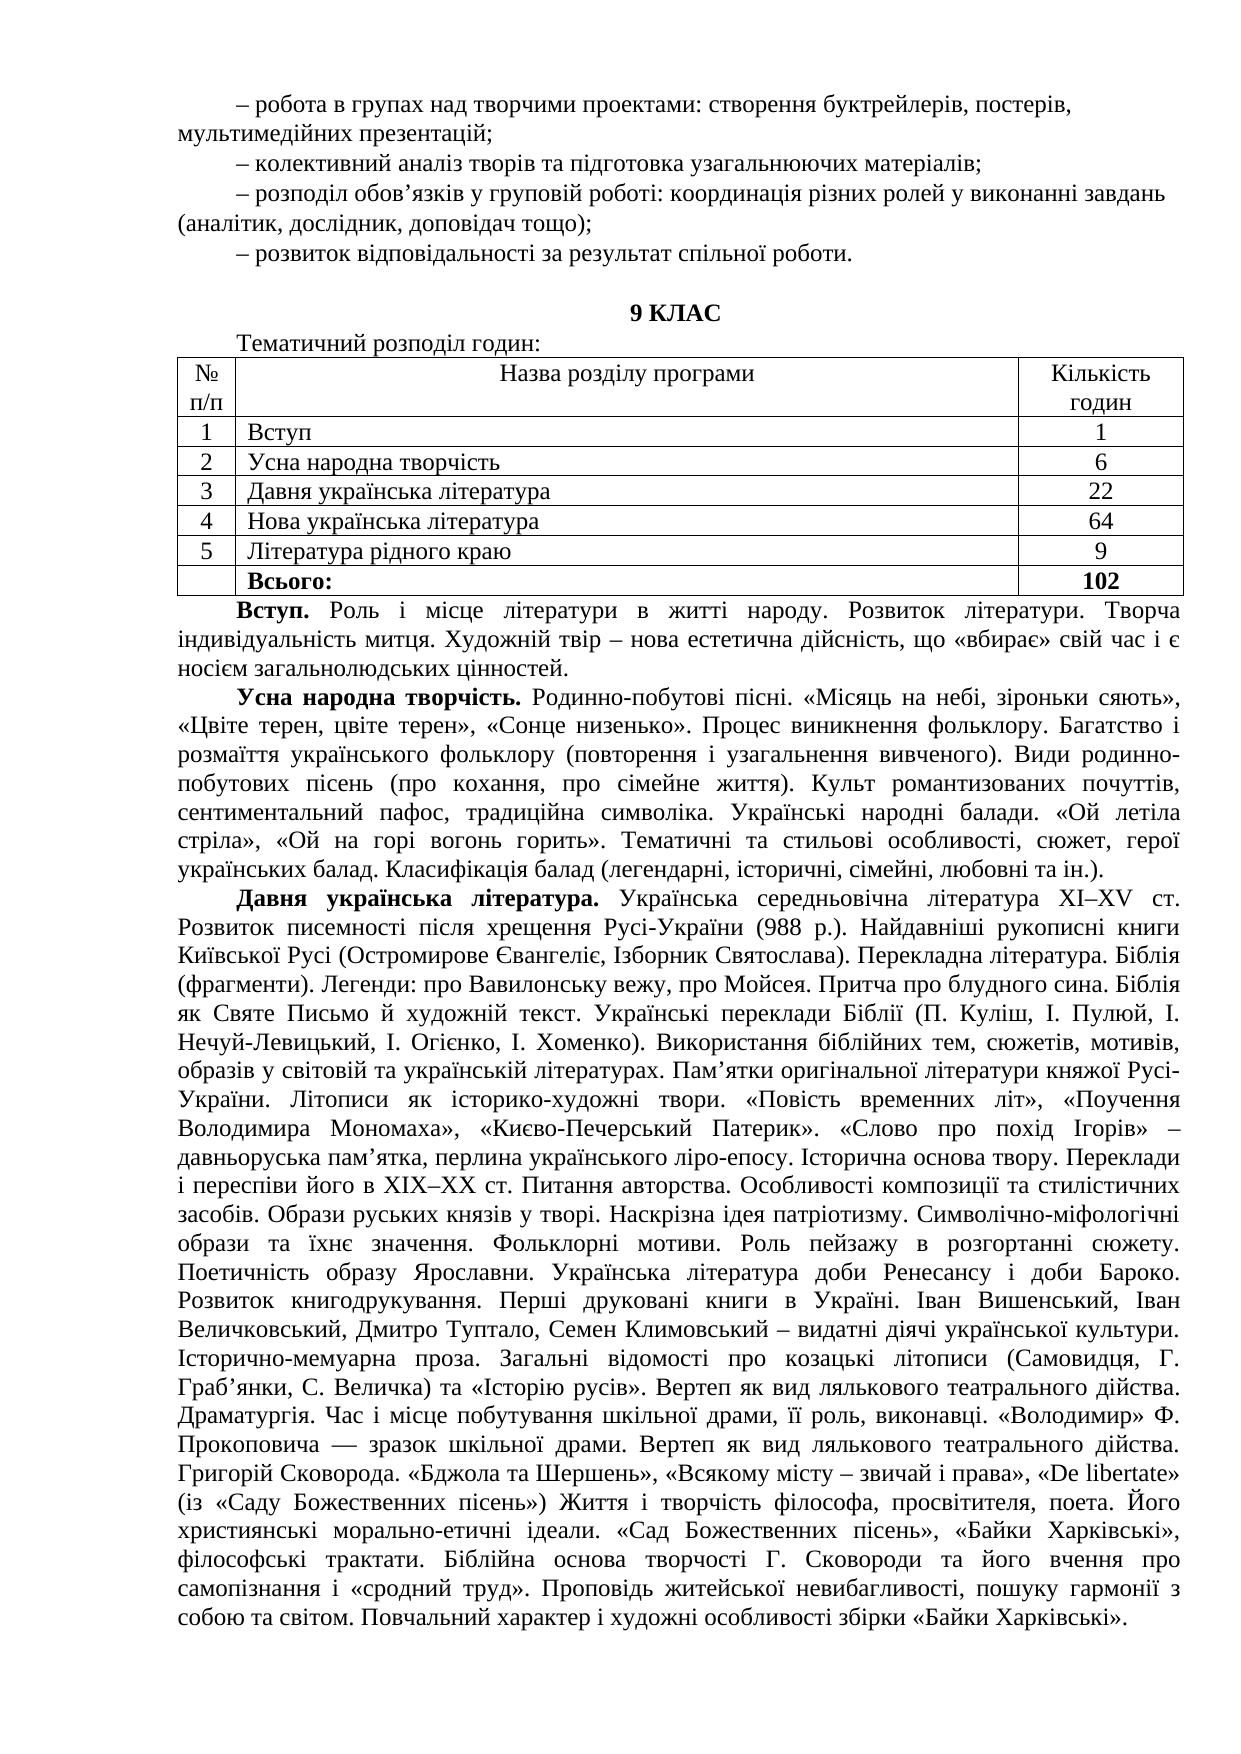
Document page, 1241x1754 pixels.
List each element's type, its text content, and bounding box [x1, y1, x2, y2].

table_header Назва розділу програми [236, 358, 1018, 416]
text 9 КЛАС [177, 298, 1174, 327]
table_header Кількість годин [1019, 358, 1183, 416]
text – розподіл обов’язків у груповій роботі: координація різних ролей у виконанні завдань (аналітик, дослідник, доповідач тощо); [177, 178, 1174, 237]
table_cell 6 [1019, 447, 1183, 475]
table_cell Всього: [236, 566, 1018, 594]
table_header № п/п [178, 358, 235, 416]
text – робота в групах над творчими проектами: створення буктрейлерів, постерів, мультимедійних презентацій; [177, 89, 1174, 147]
table_cell 102 [1019, 566, 1183, 594]
table_cell Усна народна творчість [236, 447, 1018, 475]
text Давня українська література. Українська середньовічна література ХІ–ХV ст. Розвиток писемності після хрещення Русі-України (988 р.). Найдавніші рукописні книги Київської Русі (Остромирове Євангеліє, Ізборник Святослава). Перекладна література. Біблія (фрагменти). Легенди: про Вавилонську вежу, про Мойсея. Притча про блудного сина. Біблія як Святе Письмо й художній текст. Українські переклади Біблії (П. Куліш, І. Пулюй, І. Нечуй-Левицький, І. Огiєнко, І. Хоменко). Використання біблійних тем, сюжетів, мотивів, образів у світовій та українській літературах. Пам’ятки оригінальної літератури княжої Русі-України. Літописи як історико-художні твори. «Повість временних літ», «Поучення Володимира Мономаха», «Києво-Печерський Патерик». «Слово про похід Ігорів» – давньоруська пам’ятка, перлина українського ліро-епосу. Історична основа твору. Переклади і переспіви його в ХІХ–ХХ ст. Питання авторства. Особливості композиції та стилістичних засобів. Образи руських князів у творі. Наскрізна ідея патріотизму. Символічно-міфологічні образи та їхнє значення. Фольклорні мотиви. Роль пейзажу в розгортанні сюжету. Поетичність образу Ярославни. Українська література доби Ренесансу і доби Бароко. Розвиток книгодрукування. Перші друковані книги в Україні. Іван Вишенський, Іван Величковський, Дмитро Туптало, Семен Климовський – видатні діячі української культури. Історично-мемуарна проза. Загальні відомості про козацькі літописи (Самовидця, Г. Граб’янки, С. Величка) та «Історію русів». Вертеп як вид лялькового театрального дійства. Драматургія. Час і місце побутування шкільної драми, її роль, виконавці. «Володимир» Ф. Прокоповича — зразок шкільної драми. Вертеп як вид лялькового театрального дійства. Григорій Сковорода. «Бджола та Шершень», «Всякому місту – звичай і права», «De libertate» (із «Саду Божественних пісень») Життя і творчість філософа, просвітителя, поета. Його християнські морально-етичні ідеали. «Сад Божественних пісень», «Байки Харківські», філософські трактати. Біблійна основа творчості Г. Сковороди та його вчення про самопізнання і «сродний труд». Проповідь житейської невибагливості, пошуку гармонії з собою та світом. Повчальний характер і художні особливості збірки «Байки Харківські». [177, 883, 1181, 1631]
table_cell 4 [178, 506, 235, 535]
text – колективний аналіз творів та підготовка узагальнюючих матеріалів; [177, 148, 1174, 177]
table_cell 1 [1019, 417, 1183, 446]
table_cell Література рідного краю [236, 536, 1018, 565]
table_cell Давня українська література [236, 476, 1018, 505]
text Вступ. Роль і місце літератури в житті народу. Розвиток літератури. Творча індивідуальність митця. Художній твір – нова естетична дійсність, що «вбирає» свій час і є носієм загальнолюдських цінностей. [177, 596, 1181, 682]
table_cell 64 [1019, 506, 1183, 535]
text – розвиток відповідальності за результат спільної роботи. [177, 238, 1174, 267]
text Усна народна творчість. Родинно-побутові пісні. «Місяць на небі, зіроньки сяють», «Цвіте терен, цвіте терен», «Сонце низенько». Процес виникнення фольклору. Багатство і розмаїття українського фольклору (повторення і узагальнення вивченого). Види родинно-побутових пісень (про кохання, про сімейне життя). Культ романтизованих почуттів, сентиментальний пафос, традиційна символіка. Українські народні балади. «Ой летіла стріла», «Ой на горі вогонь горить». Тематичні та стильові особливості, сюжет, герої українських балад. Класифікація балад (легендарні, історичні, сімейні, любовні та ін.). [177, 682, 1181, 883]
table_cell Вступ [236, 417, 1018, 446]
table_cell 5 [178, 536, 235, 565]
table_cell 9 [1019, 536, 1183, 565]
text Тематичний розподіл годин: [177, 328, 1181, 357]
table_cell Нова українська література [236, 506, 1018, 535]
table_cell 2 [178, 447, 235, 475]
table_cell 22 [1019, 476, 1183, 505]
table_cell 1 [178, 417, 235, 446]
table_cell 3 [178, 476, 235, 505]
table_cell [178, 566, 235, 594]
